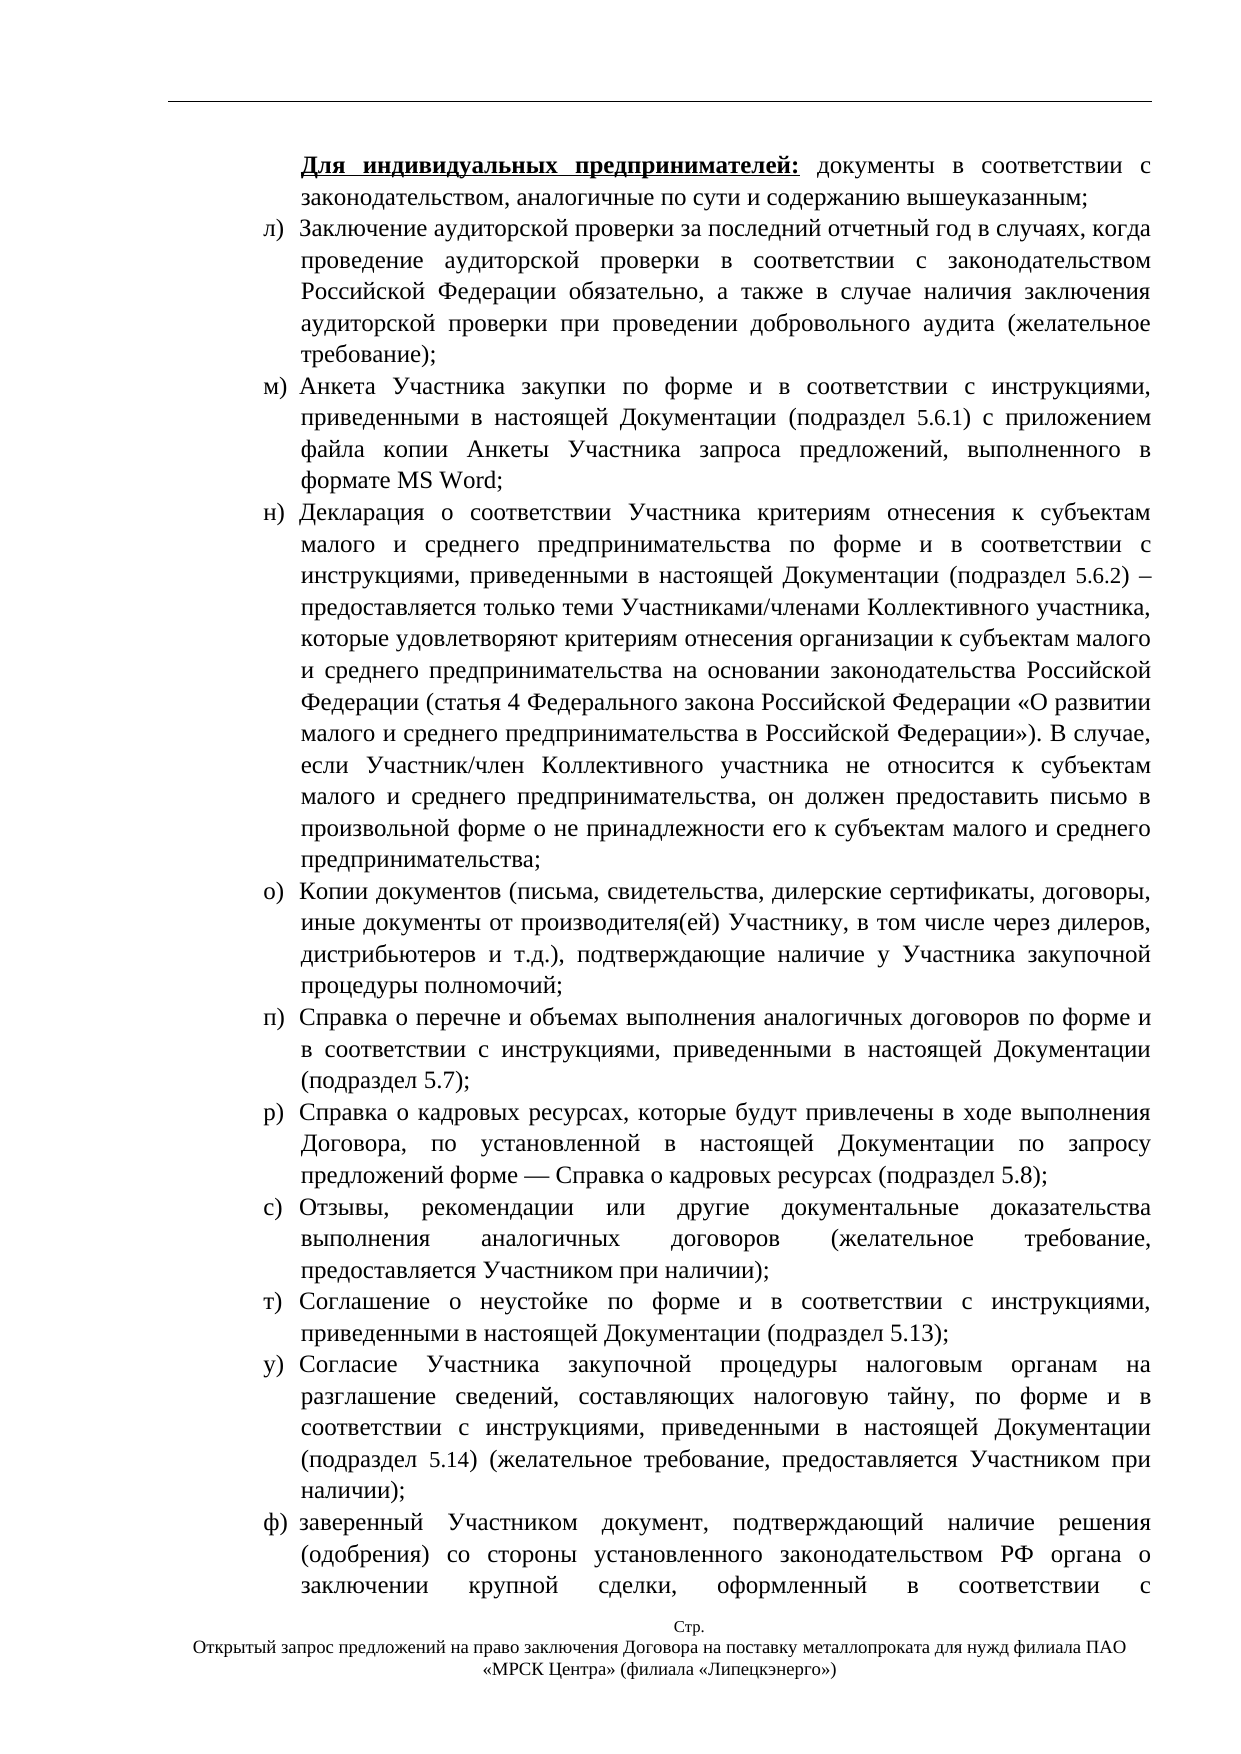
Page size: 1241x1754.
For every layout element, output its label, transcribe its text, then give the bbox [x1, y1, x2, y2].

list Копии документов (письма, свидетельства, дилерские сертификаты, договоры, иные документы от производителя(ей) Участнику, в том числе через дилеров, дистрибьютеров и т.д.), подтверждающие наличие у Участника закупочной процедуры полномочий; [263, 876, 1152, 999]
text Для индивидуальных предпринимателей: документы в соответствии с законодательством, аналогичные по сути и содержанию вышеуказанным; [301, 150, 1152, 210]
list Справка о кадровых ресурсах, которые будут привлечены в ходе выполнения Договора, по установленной в настоящей Документации по запросу предложений форме — Справка о кадровых ресурсах (подраздел 5.8); [263, 1097, 1152, 1189]
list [263, 1507, 1152, 1599]
list Декларация о соответствии Участника критериям отнесения к субъектам малого и среднего предпринимательства по форме и в соответствии с инструкциями, приведенными в настоящей Документации (подраздел 5.6.2) – предоставляется только теми Участниками/членами Коллективного участника, которые удовлетворяют критериям отнесения организации к субъектам малого и среднего предпринимательства на основании законодательства Российской Федерации (статья 4 Федерального закона Российской Федерации «О развитии малого и среднего предпринимательства в Российской Федерации»). В случае, если Участник/член Коллективного участника не относится к субъектам малого и среднего предпринимательства, он должен предоставить письмо в произвольной форме о не принадлежности его к субъектам малого и среднего предпринимательства; [263, 497, 1152, 873]
list Отзывы, рекомендации или другие документальные доказательства выполнения аналогичных договоров (желательное требование, предоставляется Участником при наличии); [263, 1192, 1152, 1283]
list Анкета Участника закупки по форме и в соответствии с инструкциями, приведенными в настоящей Документации (подраздел 5.6.1) с приложением файла копии Анкеты Участника запроса предложений, выполненного в формате MS Word; [263, 371, 1152, 494]
list Согласие Участника закупочной процедуры налоговым органам на разглашение сведений, составляющих налоговую тайну, по форме и в соответствии с инструкциями, приведенными в настоящей Документации (подраздел 5.14) (желательное требование, предоставляется Участником при наличии); [263, 1349, 1152, 1504]
list Заключение аудиторской проверки за последний отчетный год в случаях, когда проведение аудиторской проверки в соответствии с законодательством Российской Федерации обязательно, а также в случае наличия заключения аудиторской проверки при проведении добровольного аудита (желательное требование); [263, 213, 1152, 368]
list Соглашение о неустойке по форме и в соответствии с инструкциями, приведенными в настоящей Документации (подраздел 5.13); [263, 1286, 1152, 1347]
list Справка о перечне и объемах выполнения аналогичных договоров по форме и в соответствии с инструкциями, приведенными в настоящей Документации (подраздел 5.7); [263, 1002, 1152, 1094]
